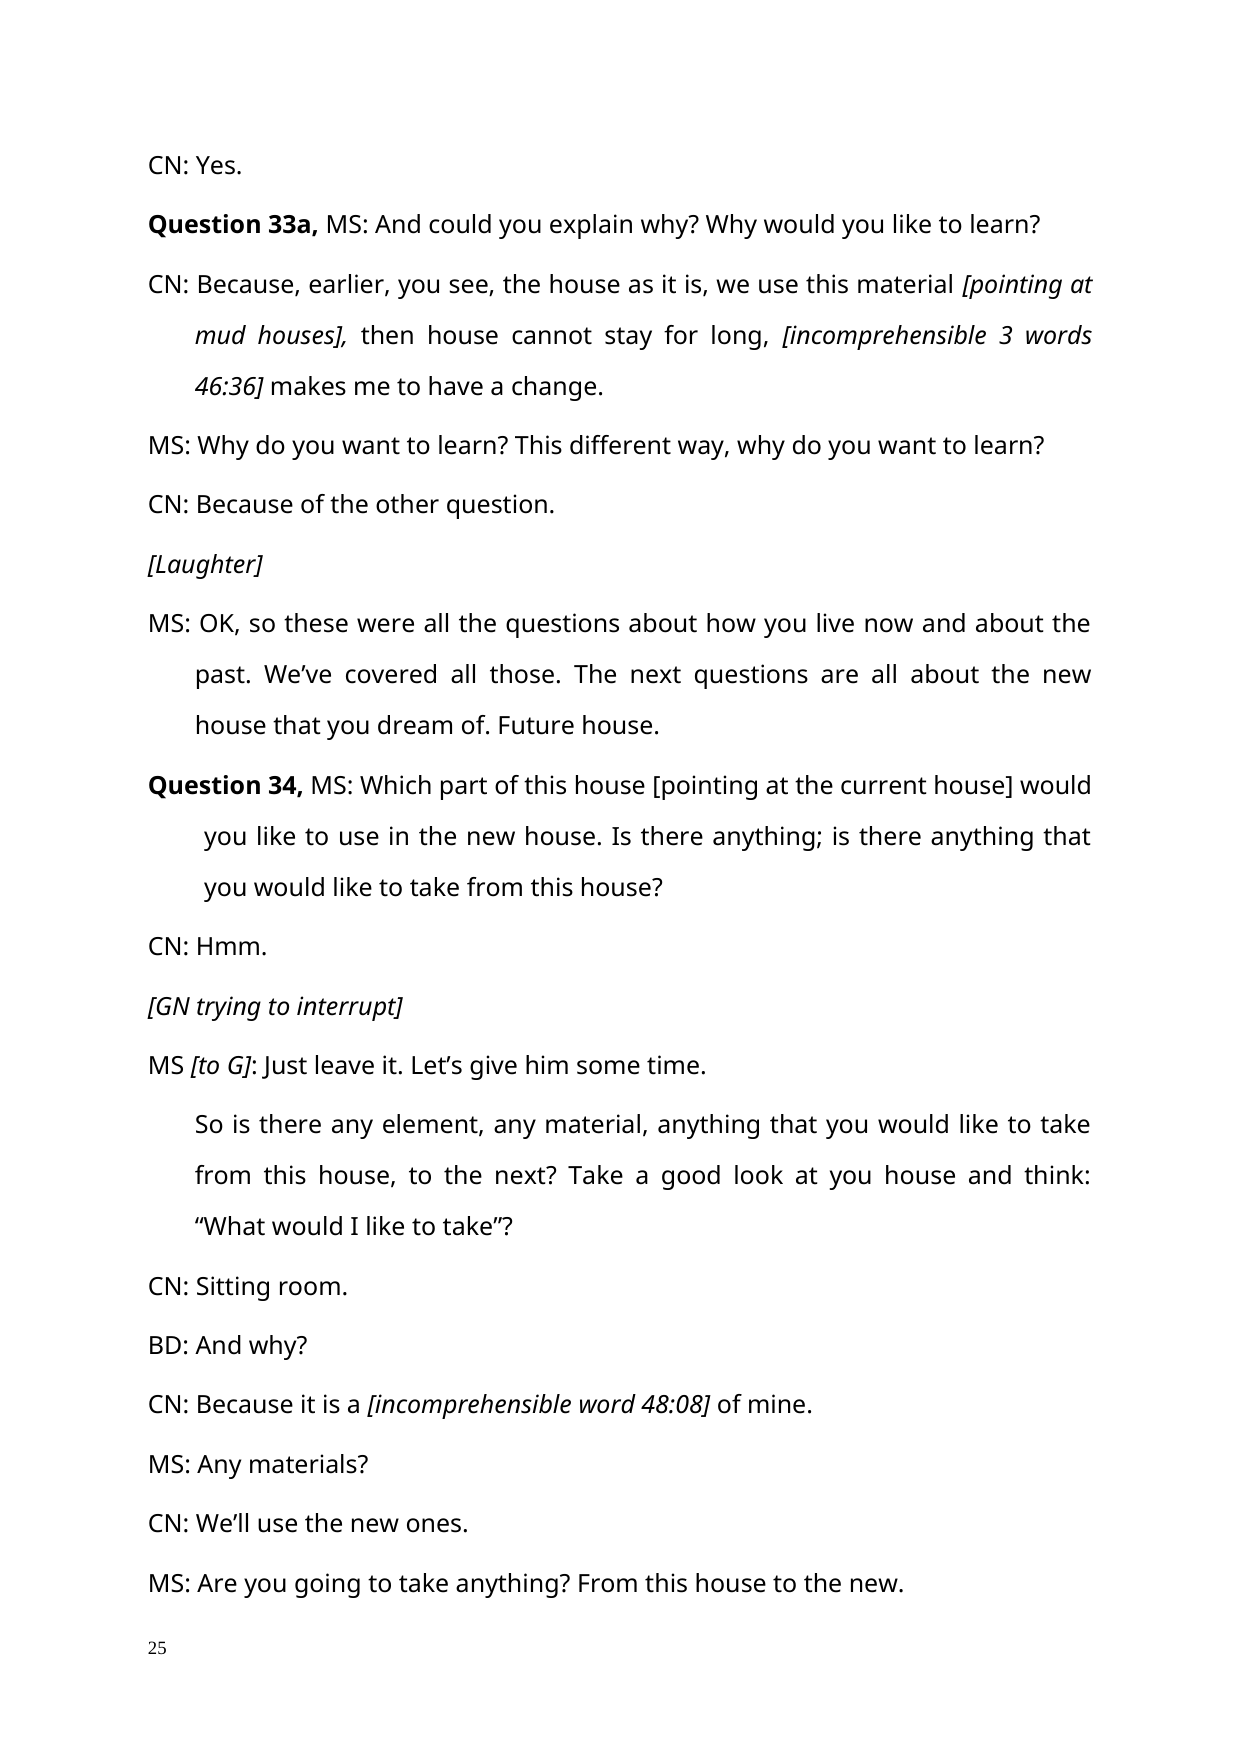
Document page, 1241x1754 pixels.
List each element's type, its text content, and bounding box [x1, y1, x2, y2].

text CN: Because, earlier, you see, the house as it is, we use this material [pointing at mud houses], then house cannot stay for long, [incomprehensible 3 words 46:36] makes me to have a change. [148, 266, 1093, 402]
text MS: Why do you want to learn? This different way, why do you want to learn? [148, 428, 1093, 462]
text MS: OK, so these were all the questions about how you live now and about the past. We’ve covered all those. The next questions are all about the new house that you dream of. Future house. [148, 606, 1093, 742]
text CN: We’ll use the new ones. [148, 1506, 1093, 1540]
text CN: Yes. [148, 148, 1093, 182]
text MS: Are you going to take anything? From this house to the new. [148, 1565, 1093, 1599]
text CN: Hmm. [148, 929, 1093, 963]
text So is there any element, any material, anything that you would like to take from this house, to the next? Take a good look at you house and think: “What would I like to take”? [194, 1107, 1093, 1243]
text Question 33a, MS: And could you explain why? Why would you like to learn? [148, 207, 1093, 241]
text Question 34, MS: Which part of this house [pointing at the current house] would you like to use in the new house. Is there anything; is there anything that you would like to take from this house? [148, 767, 1093, 903]
text BD: And why? [148, 1328, 1093, 1362]
text MS: Any materials? [148, 1447, 1093, 1481]
text CN: Because it is a [incomprehensible word 48:08] of mine. [148, 1387, 1093, 1421]
text MS [to G]: Just leave it. Let’s give him some time. [148, 1048, 1093, 1082]
text [Laughter] [148, 547, 1093, 581]
text CN: Sitting room. [148, 1268, 1093, 1302]
text [GN trying to interrupt] [148, 988, 1093, 1022]
text CN: Because of the other question. [148, 487, 1093, 521]
